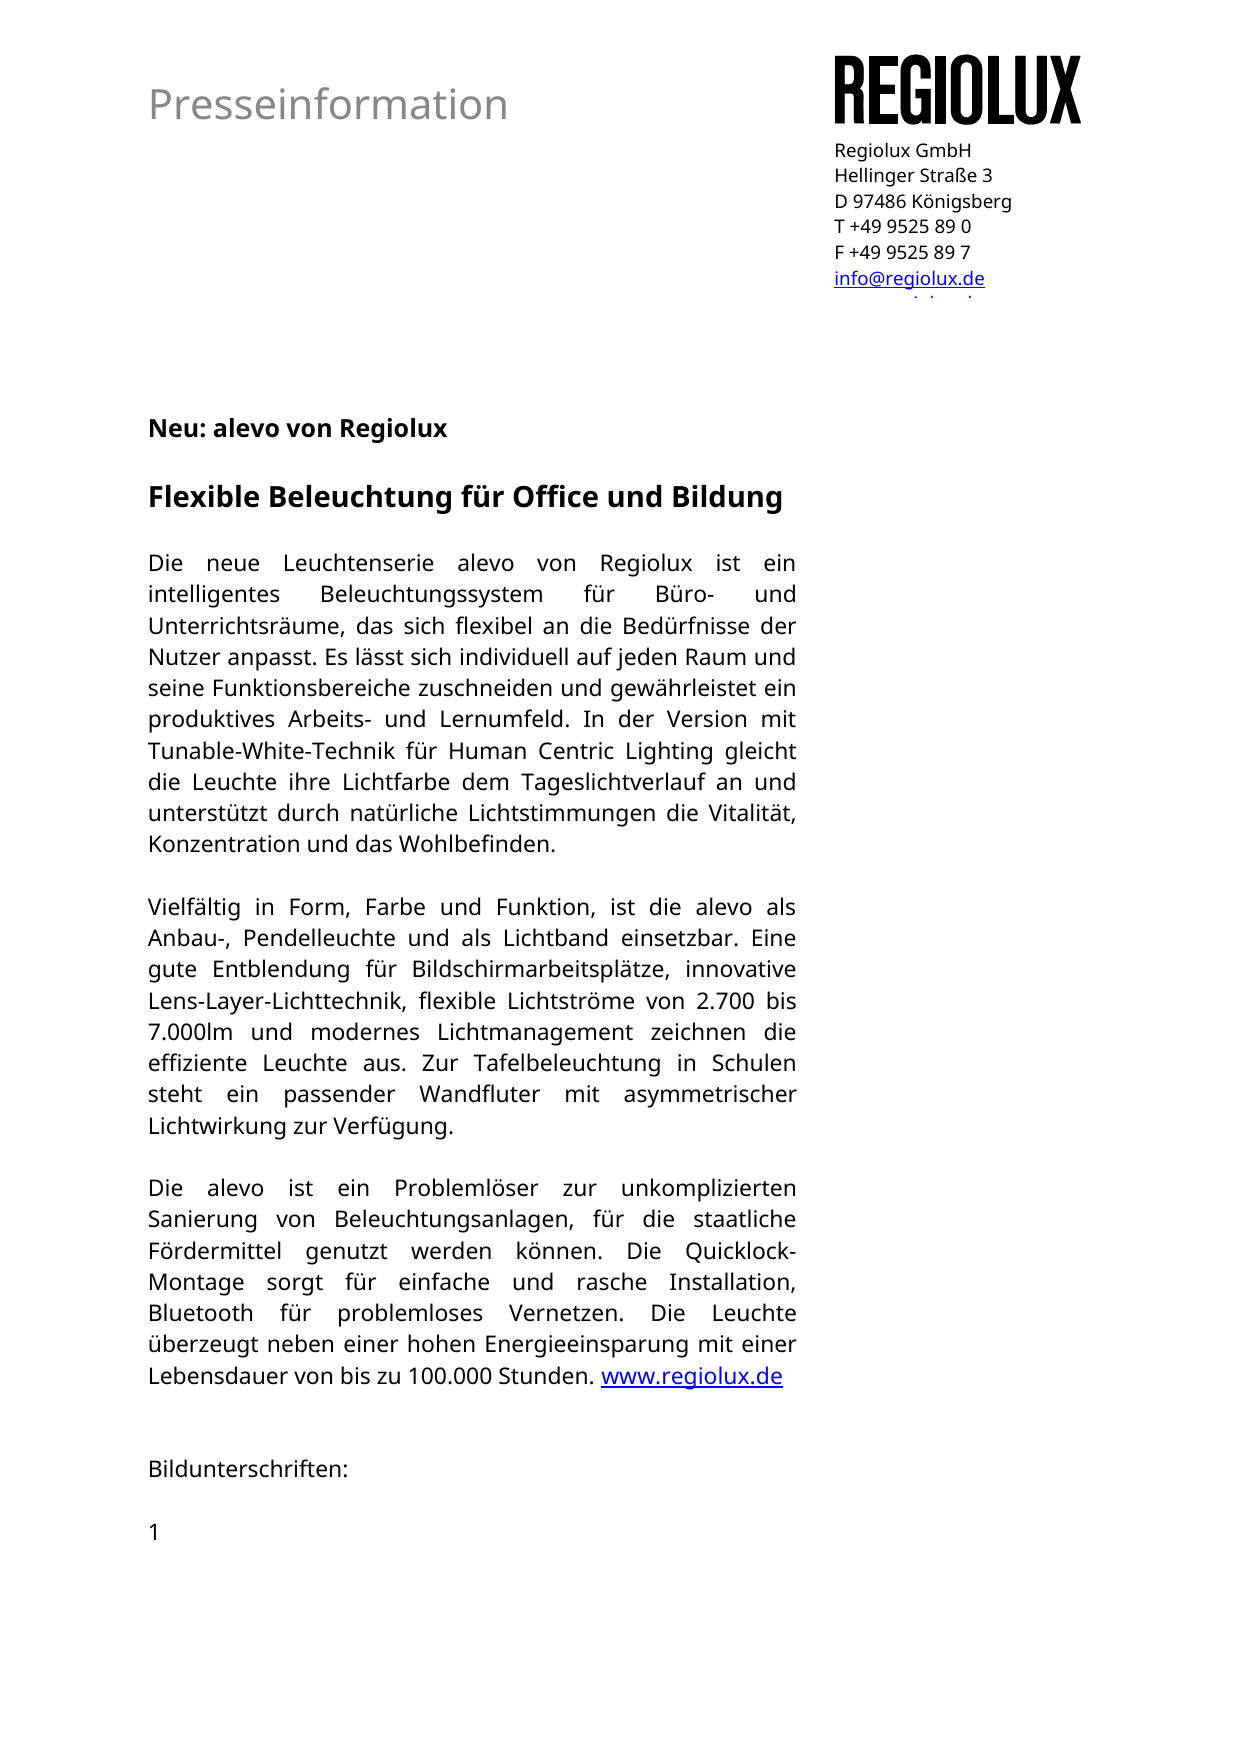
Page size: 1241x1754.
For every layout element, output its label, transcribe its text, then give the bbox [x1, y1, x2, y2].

text Die alevo ist ein Problemlöser zur unkomplizierten Sanierung von Beleuchtungsanlagen, für die staatliche Fördermittel genutzt werden können. Die Quicklock-Montage sorgt für einfache und rasche Installation, Bluetooth für problemloses Vernetzen. Die Leuchte überzeugt neben einer hohen Energieeinsparung mit einer Lebensdauer von bis zu 100.000 Stunden. www.regiolux.de [148, 1172, 797, 1391]
text Vielfältig in Form, Farbe und Funktion, ist die alevo als Anbau-, Pendelleuchte und als Lichtband einsetzbar. Eine gute Entblendung für Bildschirmarbeitsplätze, innovative Lens-Layer-Lichttechnik, flexible Lichtströme von 2.700 bis 7.000lm und modernes Lichtmanagement zeichnen die effiziente Leuchte aus. Zur Tafelbeleuchtung in Schulen steht ein passender Wandfluter mit asymmetrischer Lichtwirkung zur Verfügung. [148, 891, 797, 1141]
text Die neue Leuchtenserie alevo von Regiolux ist ein intelligentes Beleuchtungssystem für Büro- und Unterrichtsräume, das sich flexibel an die Bedürfnisse der Nutzer anpasst. Es lässt sich individuell auf jeden Raum und seine Funktionsbereiche zuschneiden und gewährleistet ein produktives Arbeits- und Lernumfeld. In der Version mit Tunable-White-Technik für Human Centric Lighting gleicht die Leuchte ihre Lichtfarbe dem Tageslichtverlauf an und unterstützt durch natürliche Lichtstimmungen die Vitalität, Konzentration und das Wohlbefinden. [148, 547, 797, 860]
text Bildunterschriften: [148, 1453, 797, 1485]
text Neu: alevo von Regiolux [148, 411, 797, 445]
text Flexible Beleuchtung für Office und Bildung [148, 476, 797, 516]
text 1 [148, 1516, 797, 1547]
